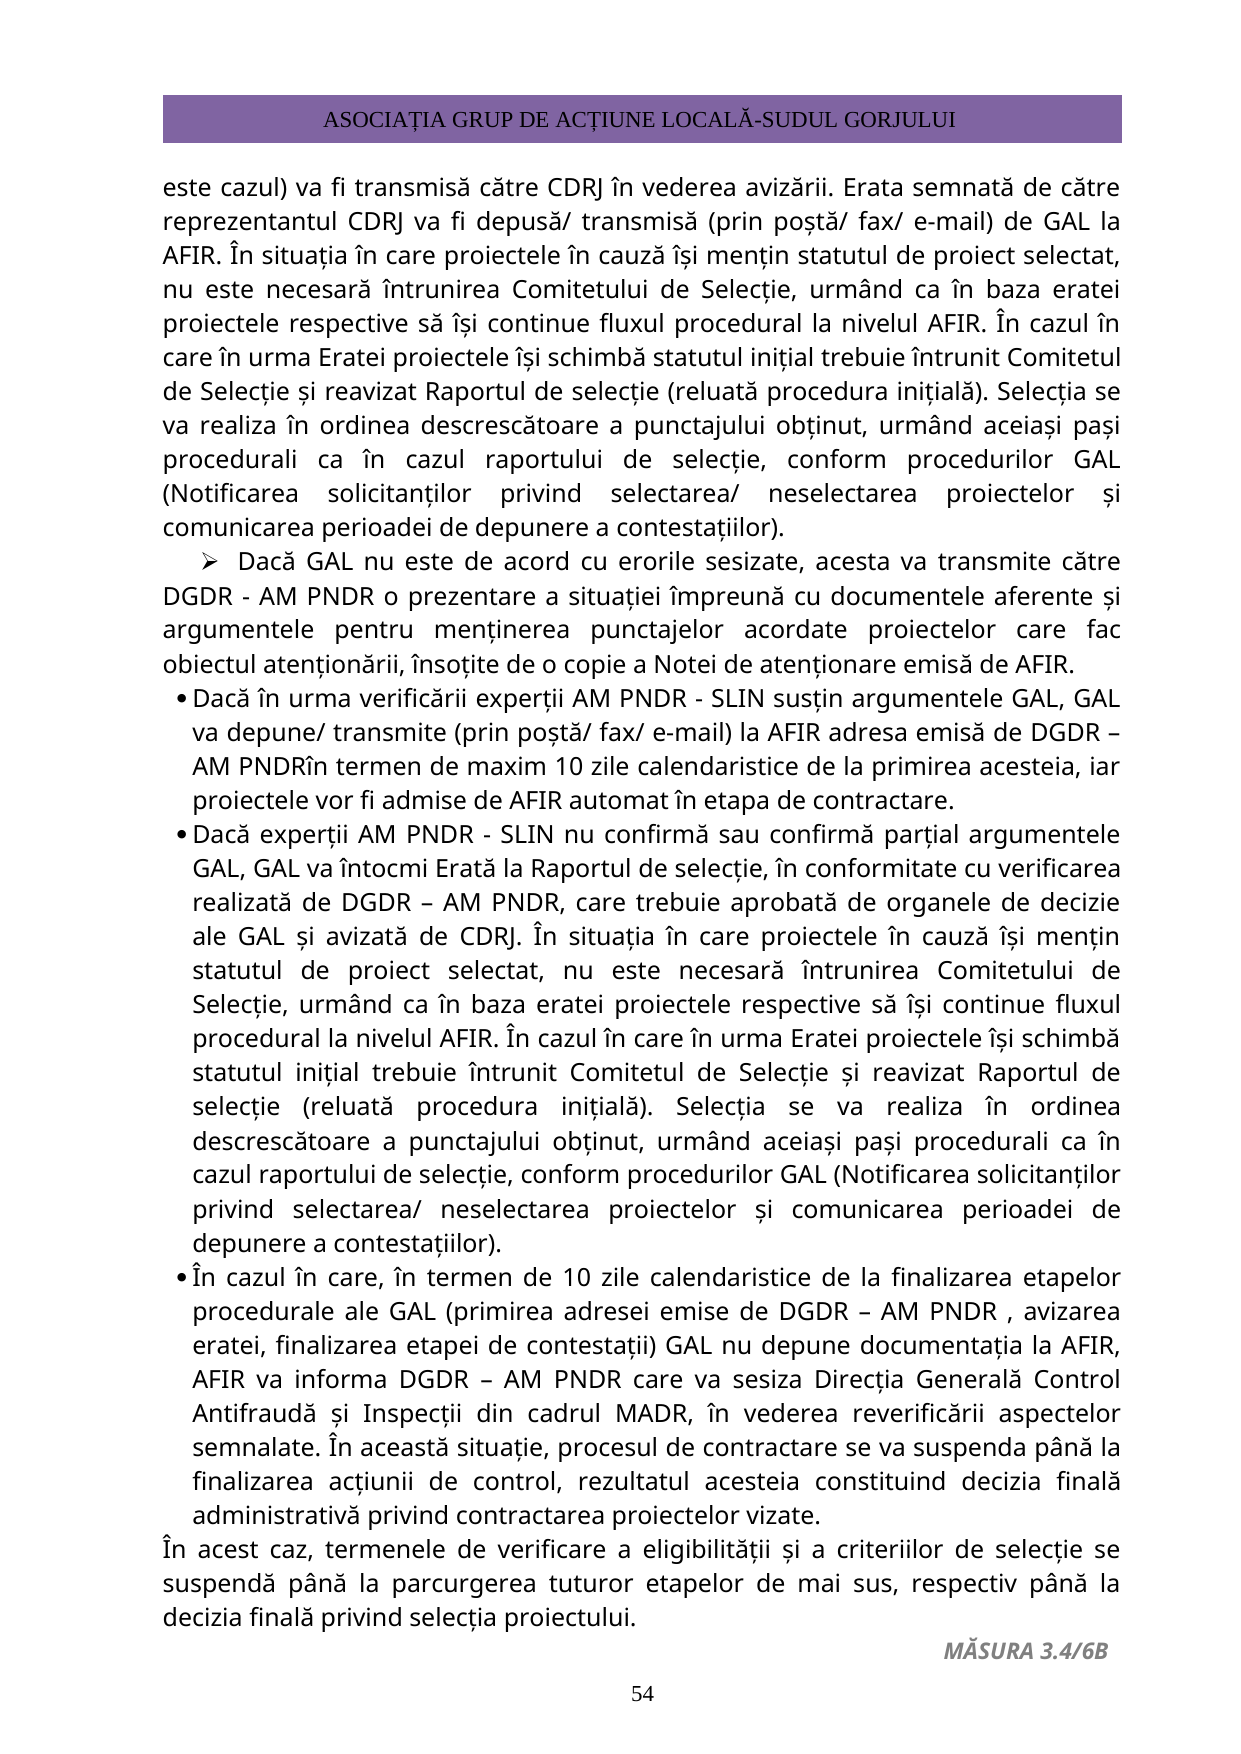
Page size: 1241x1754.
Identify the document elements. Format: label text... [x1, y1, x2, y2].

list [162, 169, 1122, 544]
text În acest caz, termenele de verificare a eligibilității și a criteriilor de selecție se suspendă până la parcurgerea tuturor etapelor de mai sus, respectiv până la decizia finală privind selecția proiectului. [162, 1532, 1122, 1634]
list Dacă GAL nu este de acord cu erorile sesizate, acesta va transmite către DGDR - AM PNDR o prezentare a situației împreună cu documentele aferente și argumentele pentru menținerea punctajelor acordate proiectelor care fac obiectul atenționării, însoțite de o copie a Notei de atenționare emisă de AFIR. [162, 544, 1122, 680]
list Dacă în urma verificării experții AM PNDR - SLIN susțin argumentele GAL, GAL va depune/ transmite (prin poștă/ fax/ e-mail) la AFIR adresa emisă de DGDR – AM PNDRîn termen de maxim 10 zile calendaristice de la primirea acesteia, iar proiectele vor fi admise de AFIR automat în etapa de contractare. [177, 680, 1122, 817]
list În cazul în care, în termen de 10 zile calendaristice de la finalizarea etapelor procedurale ale GAL (primirea adresei emise de DGDR – AM PNDR , avizarea eratei, finalizarea etapei de contestații) GAL nu depune documentația la AFIR, AFIR va informa DGDR – AM PNDR care va sesiza Direcția Generală Control Antifraudă și Inspecții din cadrul MADR, în vederea reverificării aspectelor semnalate. În această situație, procesul de contractare se va suspenda până la finalizarea acțiunii de control, rezultatul acesteia constituind decizia finală administrativă privind contractarea proiectelor vizate. [177, 1259, 1122, 1532]
list Dacă experții AM PNDR - SLIN nu confirmă sau confirmă parțial argumentele GAL, GAL va întocmi Erată la Raportul de selecție, în conformitate cu verificarea realizată de DGDR – AM PNDR, care trebuie aprobată de organele de decizie ale GAL și avizată de CDRJ. În situația în care proiectele în cauză își mențin statutul de proiect selectat, nu este necesară întrunirea Comitetului de Selecție, urmând ca în baza eratei proiectele respective să își continue fluxul procedural la nivelul AFIR. În cazul în care în urma Eratei proiectele își schimbă statutul inițial trebuie întrunit Comitetul de Selecție și reavizat Raportul de selecție (reluată procedura inițială). Selecția se va realiza în ordinea descrescătoare a punctajului obținut, urmând aceiași pași procedurali ca în cazul raportului de selecție, conform procedurilor GAL (Notificarea solicitanților privind selectarea/ neselectarea proiectelor și comunicarea perioadei de depunere a contestațiilor). [177, 817, 1122, 1259]
